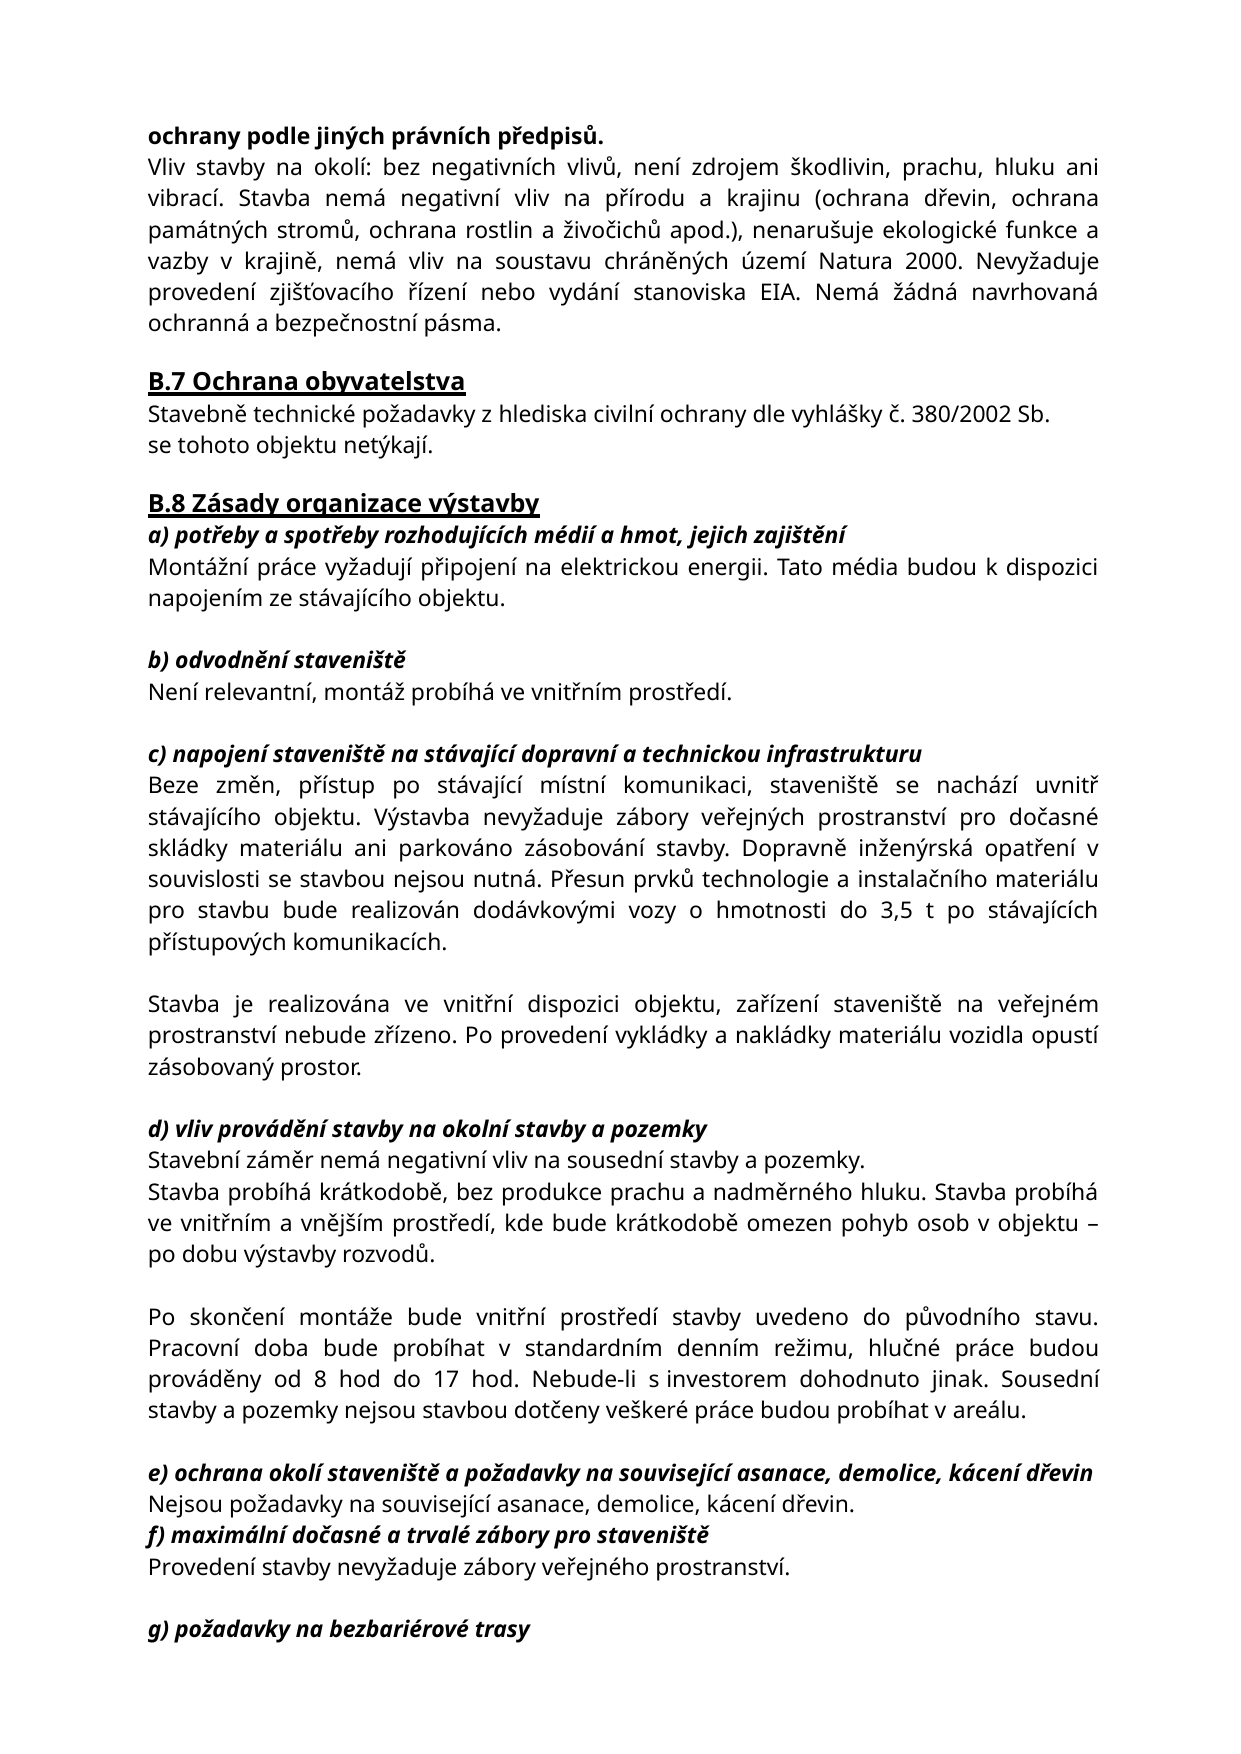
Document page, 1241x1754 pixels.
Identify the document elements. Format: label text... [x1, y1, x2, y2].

text Stavební záměr nemá negativní vliv na sousední stavby a pozemky. [148, 1144, 1100, 1176]
text Nejsou požadavky na související asanace, demolice, kácení dřevin. [148, 1488, 1100, 1519]
text Montážní práce vyžadují připojení na elektrickou energii. Tato média budou k dispozici napojením ze stávajícího objektu. [148, 551, 1100, 613]
text Stavba je realizována ve vnitřní dispozici objektu, zařízení staveniště na veřejném prostranství nebude zřízeno. Po provedení vykládky a nakládky materiálu vozidla opustí zásobovaný prostor. [148, 988, 1100, 1082]
text Po skončení montáže bude vnitřní prostředí stavby uvedeno do původního stavu. Pracovní doba bude probíhat v standardním denním režimu, hlučné práce budou prováděny od 8 hod do 17 hod. Nebude-li s investorem dohodnuto jinak. Sousední stavby a pozemky nejsou stavbou dotčeny veškeré práce budou probíhat v areálu. [148, 1301, 1100, 1426]
text Není relevantní, montáž probíhá ve vnitřním prostředí. [148, 676, 1100, 707]
text d) vliv provádění stavby na okolní stavby a pozemky [148, 1113, 1100, 1144]
text f) maximální dočasné a trvalé zábory pro staveniště [148, 1519, 1100, 1551]
text Stavba probíhá krátkodobě, bez produkce prachu a nadměrného hluku. Stavba probíhá ve vnitřním a vnějším prostředí, kde bude krátkodobě omezen pohyb osob v objektu – po dobu výstavby rozvodů. [148, 1176, 1100, 1269]
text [148, 120, 1100, 151]
subtitle B.7 Ochrana obyvatelstva [148, 364, 1100, 398]
text Vliv stavby na okolí: bez negativních vlivů, není zdrojem škodlivin, prachu, hluku ani vibrací. Stavba nemá negativní vliv na přírodu a krajinu (ochrana dřevin, ochrana památných stromů, ochrana rostlin a živočichů apod.), nenarušuje ekologické funkce a vazby v krajině, nemá vliv na soustavu chráněných území Natura 2000. Nevyžaduje provedení zjišťovacího řízení nebo vydání stanoviska EIA. Nemá žádná navrhovaná ochranná a bezpečnostní pásma. [148, 151, 1100, 339]
text e) ochrana okolí staveniště a požadavky na související asanace, demolice, kácení dřevin [148, 1457, 1100, 1488]
text g) požadavky na bezbariérové trasy [148, 1613, 1100, 1644]
text Beze změn, přístup po stávající místní komunikaci, staveniště se nachází uvnitř stávajícího objektu. Výstavba nevyžaduje zábory veřejných prostranství pro dočasné skládky materiálu ani parkováno zásobování stavby. Dopravně inženýrská opatření v souvislosti se stavbou nejsou nutná. Přesun prvků technologie a instalačního materiálu pro stavbu bude realizován dodávkovými vozy o hmotnosti do 3,5 t po stávajících přístupových komunikacích. [148, 769, 1100, 957]
subtitle B.8 Zásady organizace výstavby [148, 485, 1100, 519]
text a) potřeby a spotřeby rozhodujících médií a hmot, jejich zajištění [148, 519, 1100, 551]
text b) odvodnění staveniště [148, 644, 1100, 676]
text c) napojení staveniště na stávající dopravní a technickou infrastrukturu [148, 738, 1100, 769]
text se tohoto objektu netýkají. [148, 429, 1100, 460]
text Stavebně technické požadavky z hlediska civilní ochrany dle vyhlášky č. 380/2002 Sb. [148, 398, 1100, 429]
text Provedení stavby nevyžaduje zábory veřejného prostranství. [148, 1551, 1100, 1582]
